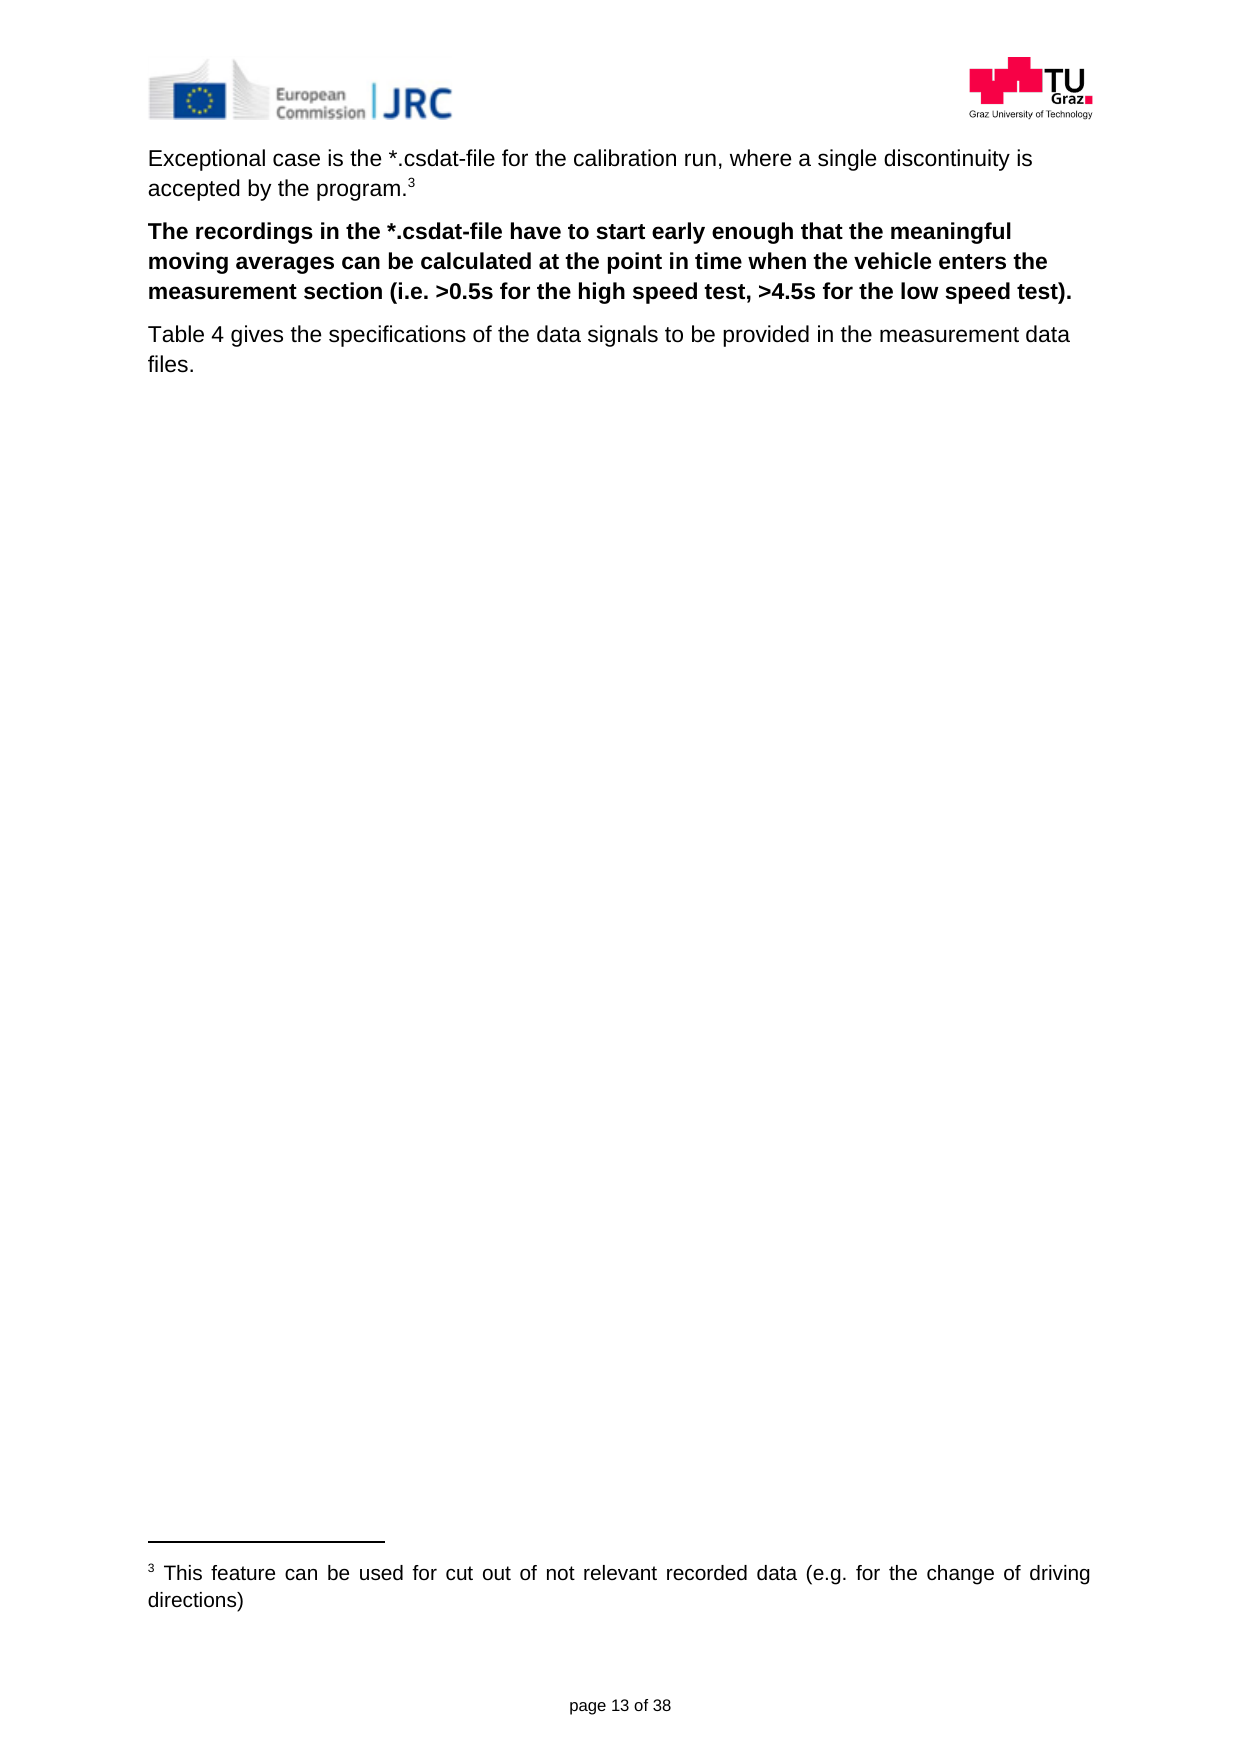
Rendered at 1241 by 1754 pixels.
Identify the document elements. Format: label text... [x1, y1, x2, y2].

text The recordings in the *.csdat-file have to start early enough that the meaningful moving averages can be calculated at the point in time when the vehicle enters the measurement section (i.e. >0.5s for the high speed test, >4.5s for the low speed test). [148, 218, 1092, 304]
picture [147, 56, 453, 120]
text Table 4 gives the specifications of the data signals to be provided in the measurement data files. [148, 321, 1092, 377]
picture [969, 57, 1093, 120]
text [148, 145, 1092, 201]
